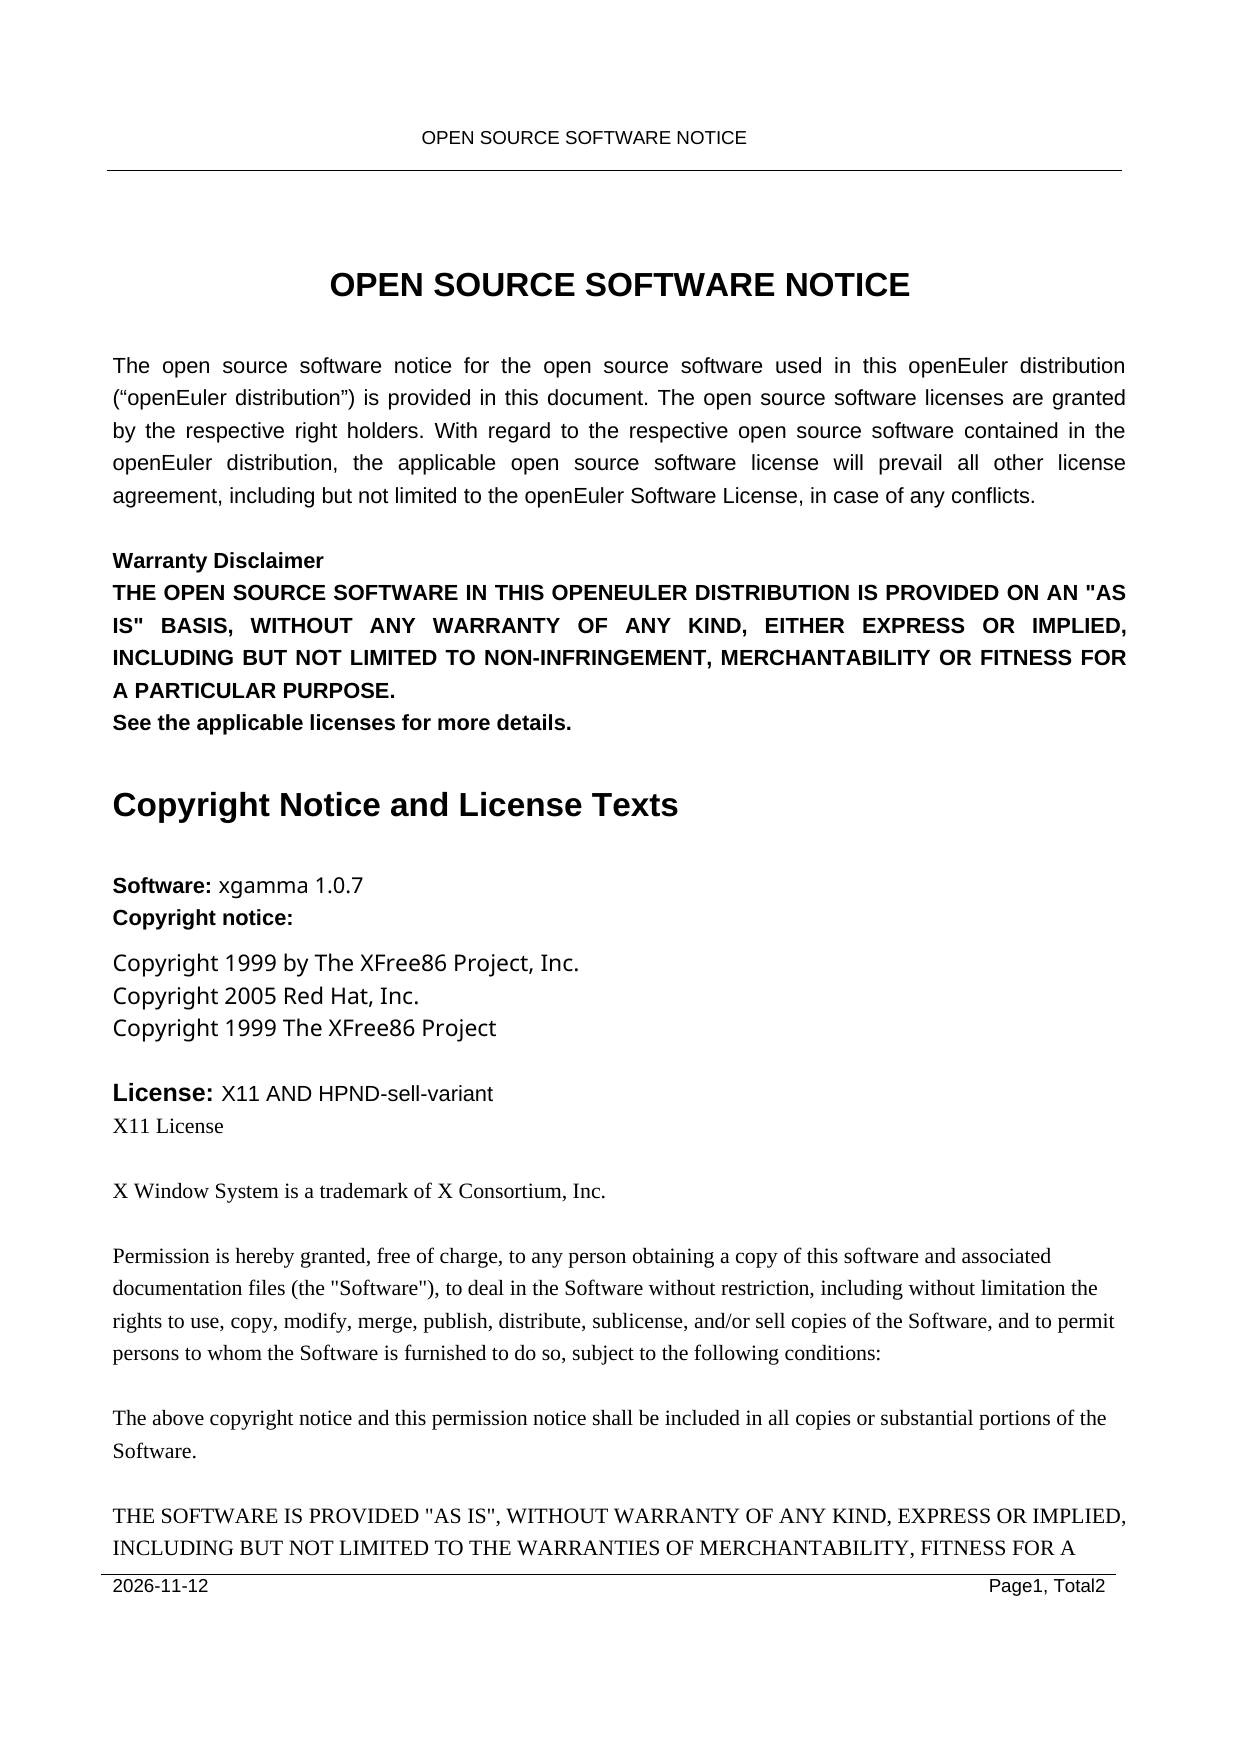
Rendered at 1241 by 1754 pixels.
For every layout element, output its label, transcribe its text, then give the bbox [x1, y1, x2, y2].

text THE OPEN SOURCE SOFTWARE IN THIS OPENEULER DISTRIBUTION IS PROVIDED ON AN "AS IS" BASIS, WITHOUT ANY WARRANTY OF ANY KIND, EITHER EXPRESS OR IMPLIED, INCLUDING BUT NOT LIMITED TO NON-INFRINGEMENT, MERCHANTABILITY OR FITNESS FOR A PARTICULAR PURPOSE. See the applicable licenses for more details. [112, 576, 1128, 739]
text OPEN SOURCE SOFTWARE NOTICE [112, 251, 1128, 316]
text Copyright 1999 by The XFree86 Project, Inc. Copyright 2005 Red Hat, Inc. Copyright 1999 The XFree86 Project [112, 947, 1128, 1077]
text The open source software notice for the open source software used in this openEuler distribution (“openEuler distribution”) is provided in this document. The open source software licenses are granted by the respective right holders. With regard to the respective open source software contained in the openEuler distribution, the applicable open source software license will prevail all other license agreement, including but not limited to the openEuler Software License, in case of any conflicts. [112, 349, 1128, 511]
title Software: xgamma 1.0.7 [112, 869, 1128, 901]
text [112, 1109, 1128, 1564]
text Copyright Notice and License Texts [112, 771, 1128, 836]
text Copyright notice: [112, 901, 1128, 934]
text License: X11 AND HPND-sell-variant [112, 1077, 1128, 1109]
text Warranty Disclaimer [112, 544, 1128, 576]
